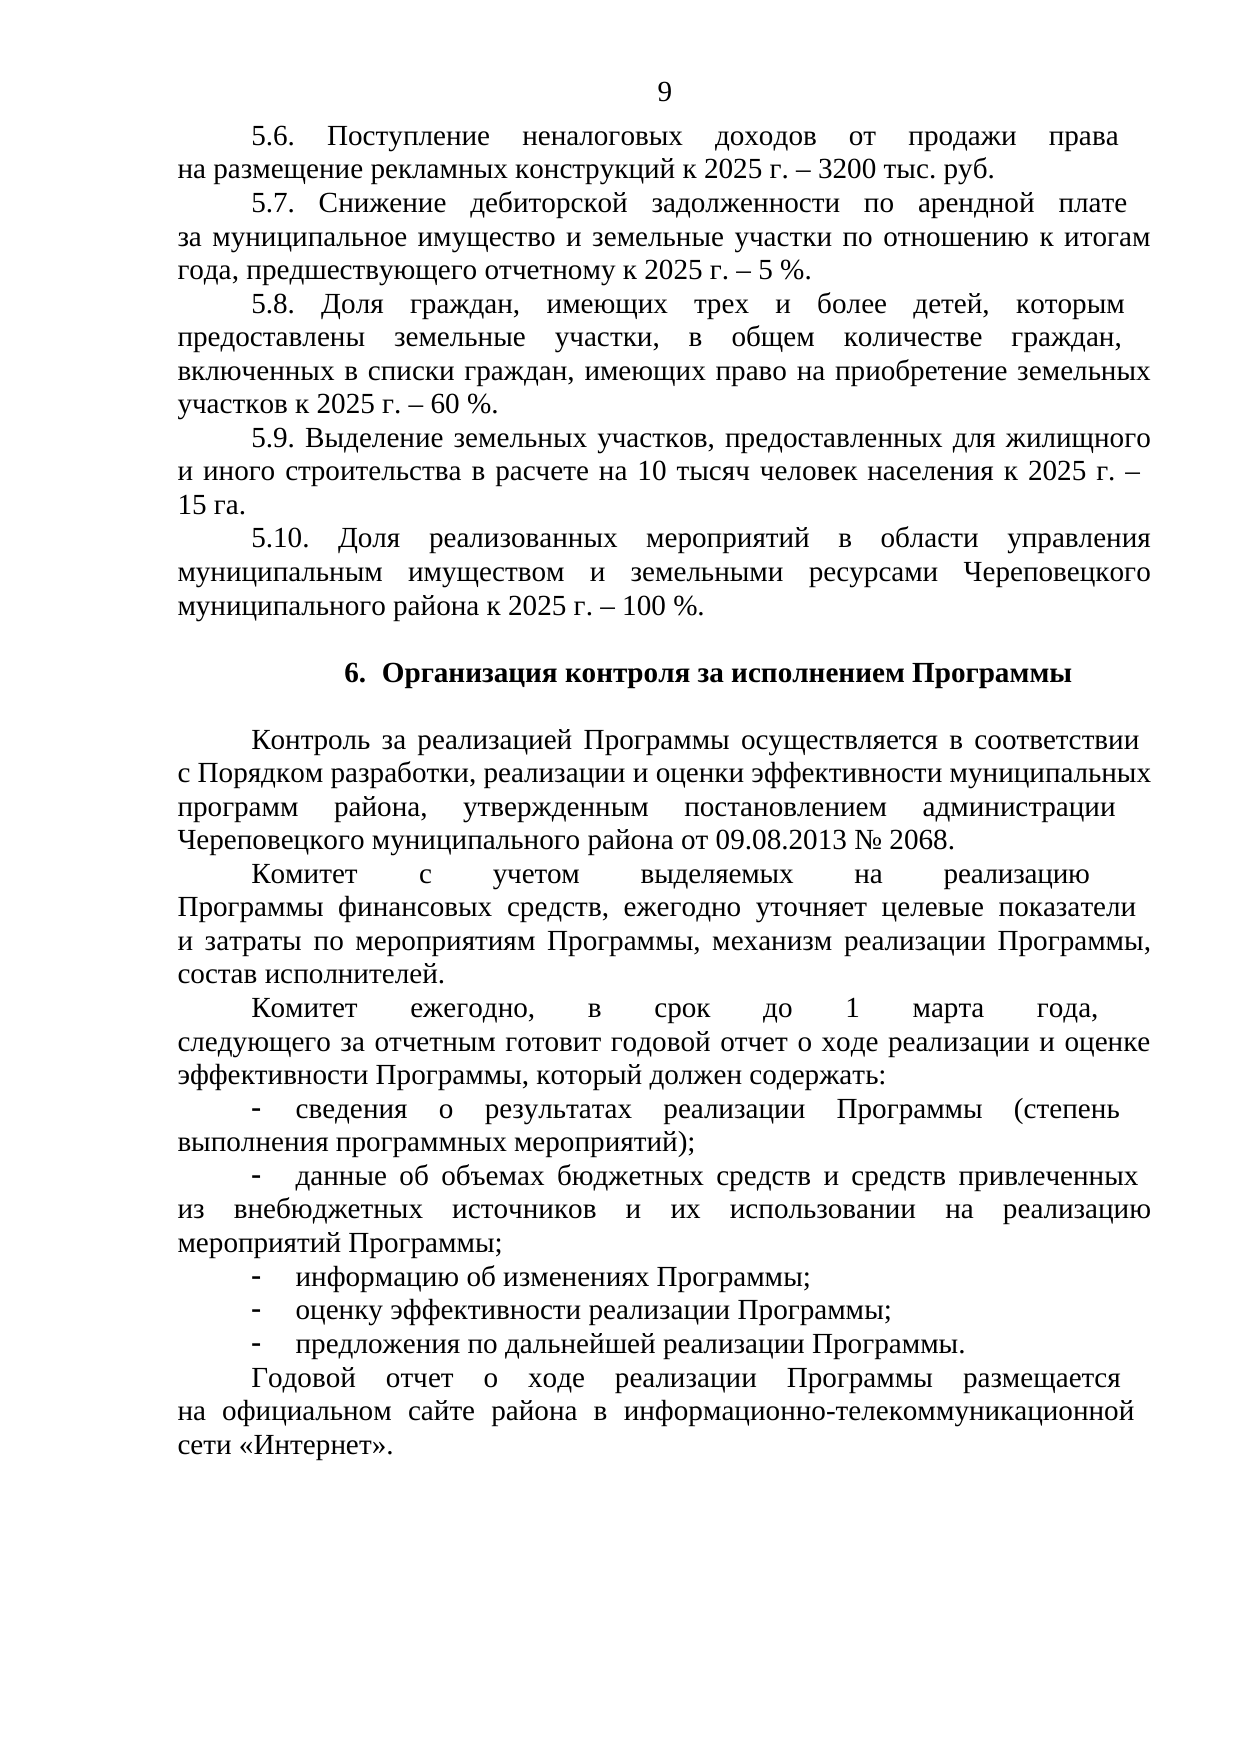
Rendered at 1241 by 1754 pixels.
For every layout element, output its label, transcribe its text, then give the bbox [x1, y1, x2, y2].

list Организация контроля за исполнением Программы [265, 655, 1152, 688]
list информацию об изменениях Программы; [177, 1259, 1152, 1292]
text Комитет ежегодно, в срок до 1 марта года, следующего за отчетным готовит годовой отчет о ходе реализации и оценке эффективности Программы, который должен содержать: [177, 990, 1152, 1091]
text 5.6. Поступление неналоговых доходов от продажи права на размещение рекламных конструкций к 2025 г. – 3200 тыс. руб. [177, 118, 1152, 185]
text Контроль за реализацией Программы осуществляется в соответствии с Порядком разработки, реализации и оценки эффективности муниципальных программ района, утвержденным постановлением администрации Череповецкого муниципального района от 09.08.2013 № 2068. [177, 722, 1152, 856]
text 5.9. Выделение земельных участков, предоставленных для жилищного и иного строительства в расчете на 10 тысяч человек населения к 2025 г. – 15 га. [177, 420, 1152, 521]
list предложения по дальнейшей реализации Программы. [177, 1326, 1152, 1360]
text Годовой отчет о ходе реализации Программы размещается на официальном сайте района в информационно-телекоммуникационной сети «Интернет». [177, 1360, 1152, 1460]
list оценку эффективности реализации Программы; [177, 1292, 1152, 1326]
list данные об объемах бюджетных средств и средств привлеченных из внебюджетных источников и их использовании на реализацию мероприятий Программы; [177, 1158, 1152, 1259]
list сведения о результатах реализации Программы (степень выполнения программных мероприятий); [177, 1091, 1152, 1158]
text Комитет с учетом выделяемых на реализацию Программы финансовых средств, ежегодно уточняет целевые показатели и затраты по мероприятиям Программы, механизм реализации Программы, состав исполнителей. [177, 856, 1152, 990]
text 5.8. Доля граждан, имеющих трех и более детей, которым предоставлены земельные участки, в общем количестве граждан, включенных в списки граждан, имеющих право на приобретение земельных участков к 2025 г. – 60 %. [177, 286, 1152, 420]
text 5.10. Доля реализованных мероприятий в области управления муниципальным имуществом и земельными ресурсами Череповецкого муниципального района к 2025 г. – 100 %. [177, 521, 1152, 621]
text 5.7. Снижение дебиторской задолженности по арендной плате за муниципальное имущество и земельные участки по отношению к итогам года, предшествующего отчетному к 2025 г. – 5 %. [177, 185, 1152, 286]
